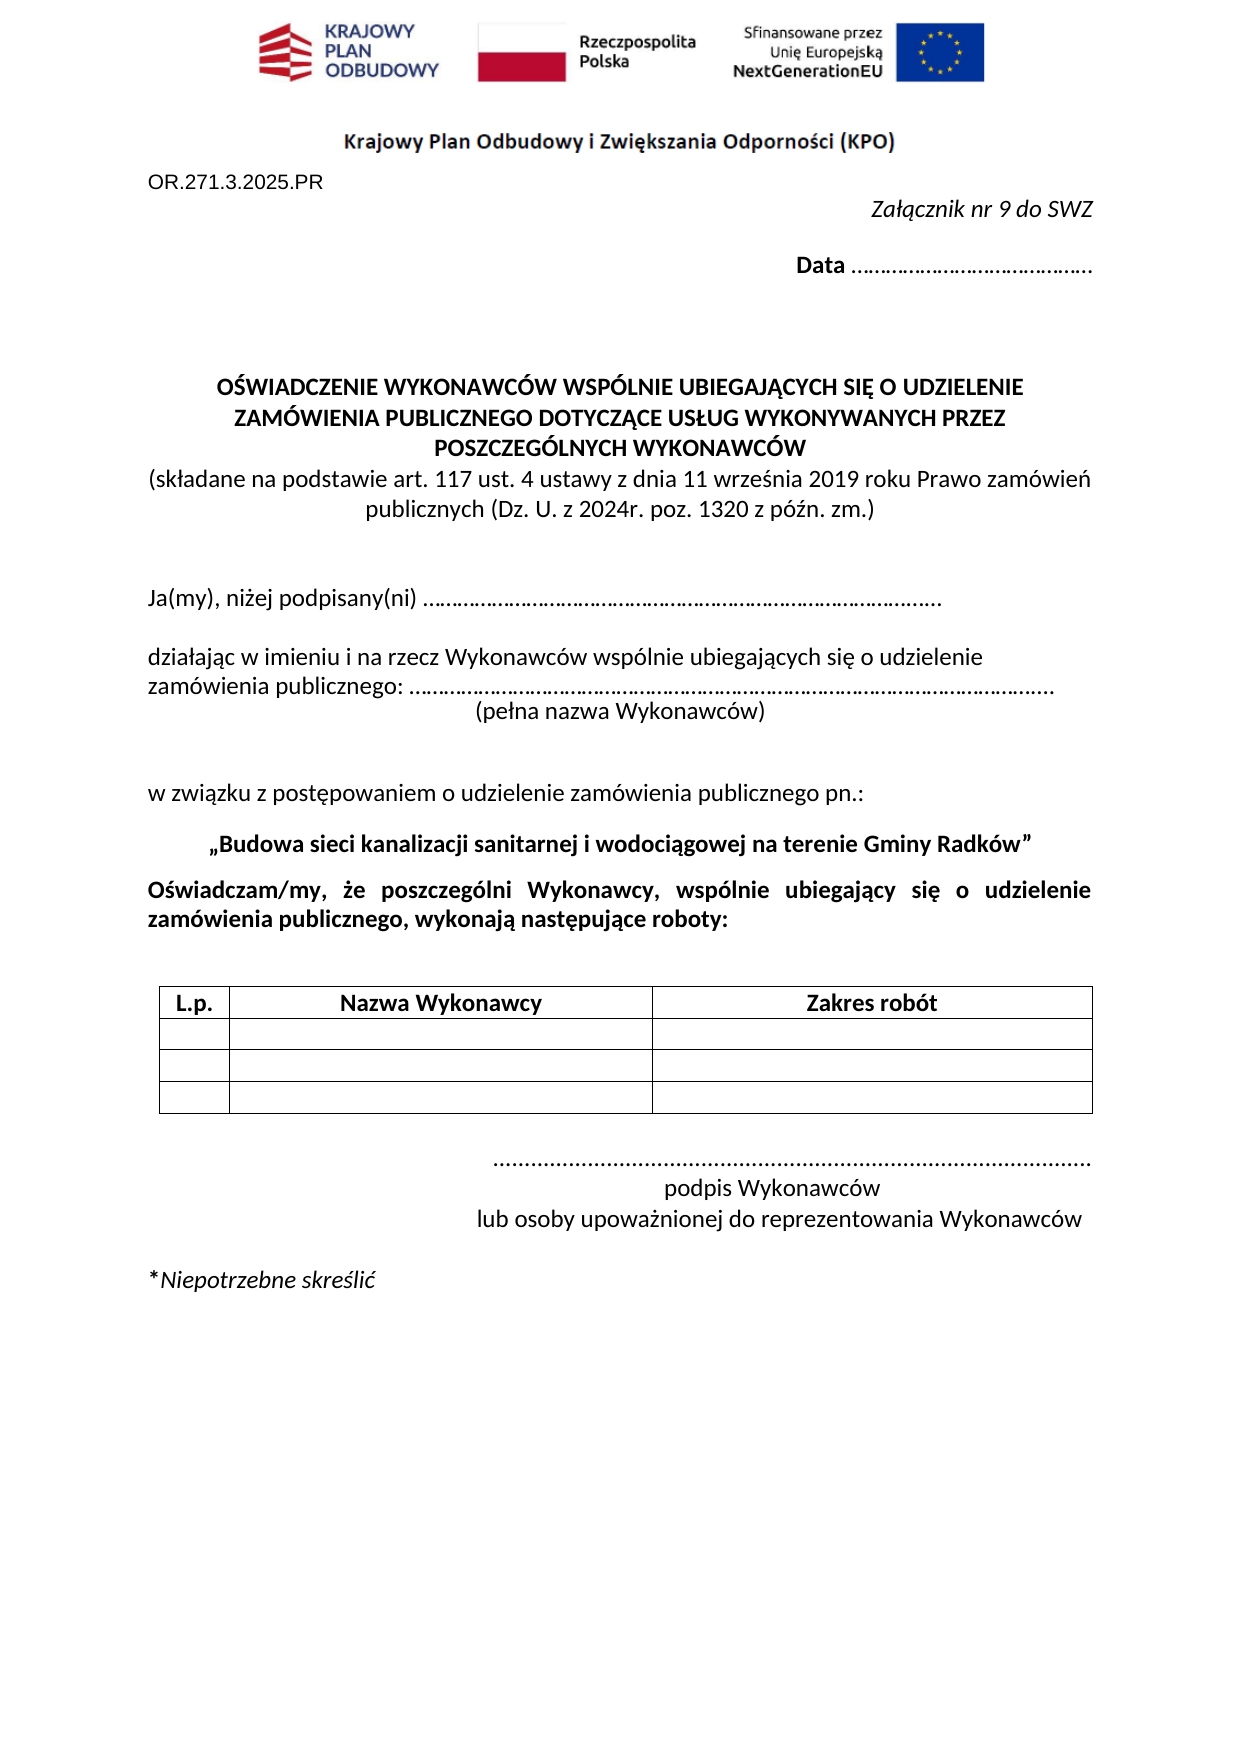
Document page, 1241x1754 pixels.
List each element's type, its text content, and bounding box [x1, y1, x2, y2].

table_cell [230, 1050, 652, 1081]
text OŚWIADCZENIE WYKONAWCÓW WSPÓLNIE UBIEGAJĄCYCH SIĘ O UDZIELENIE ZAMÓWIENIA PUBLICZNEGO DOTYCZĄCE USŁUG WYKONYWANYCH PRZEZ POSZCZEGÓLNYCH WYKONAWCÓW (składane na podstawie art. 117 ust. 4 ustawy z dnia 11 września 2019 roku Prawo zamówień publicznych (Dz. U. z 2024r. poz. 1320 z późn. zm.) [148, 371, 1093, 524]
text podpis Wykonawców [148, 1173, 1093, 1203]
table_cell [160, 1050, 229, 1081]
text Oświadczam/my, że poszczególni Wykonawcy, wspólnie ubiegający się o udzielenie zamówienia publicznego, wykonają następujące roboty: [148, 876, 1093, 933]
table_header Nazwa Wykonawcy [230, 987, 652, 1018]
text działając w imieniu i na rzecz Wykonawców wspólnie ubiegających się o udzielenie zamówienia publicznego: ……………………………………………………………………………………………….... [148, 642, 1093, 701]
text *Niepotrzebne skreślić [148, 1264, 1093, 1295]
table_header Zakres robót [653, 987, 1092, 1018]
table_header L.p. [160, 987, 229, 1018]
table_cell [160, 1082, 229, 1112]
table_cell [653, 1019, 1092, 1049]
text w związku z postępowaniem o udzielenie zamówienia publicznego pn.: [148, 783, 1093, 806]
table_cell [653, 1082, 1092, 1112]
text (pełna nazwa Wykonawców) [148, 701, 1093, 724]
text „Budowa sieci kanalizacji sanitarnej i wodociągowej na terenie Gminy Radków” [148, 828, 1093, 859]
table_cell [230, 1019, 652, 1049]
text lub osoby upoważnionej do reprezentowania Wykonawców [148, 1203, 1093, 1234]
table_cell [160, 1019, 229, 1049]
text Data …………………………………… [148, 249, 1093, 280]
table_cell [230, 1082, 652, 1112]
text ............................................................................................... [148, 1142, 1093, 1173]
text Ja(my), niżej podpisany(ni) …………………………………………………………………………...… [148, 583, 1093, 612]
text Załącznik nr 9 do SWZ [148, 194, 1093, 224]
picture [235, 8, 1001, 162]
table_cell [653, 1050, 1092, 1081]
